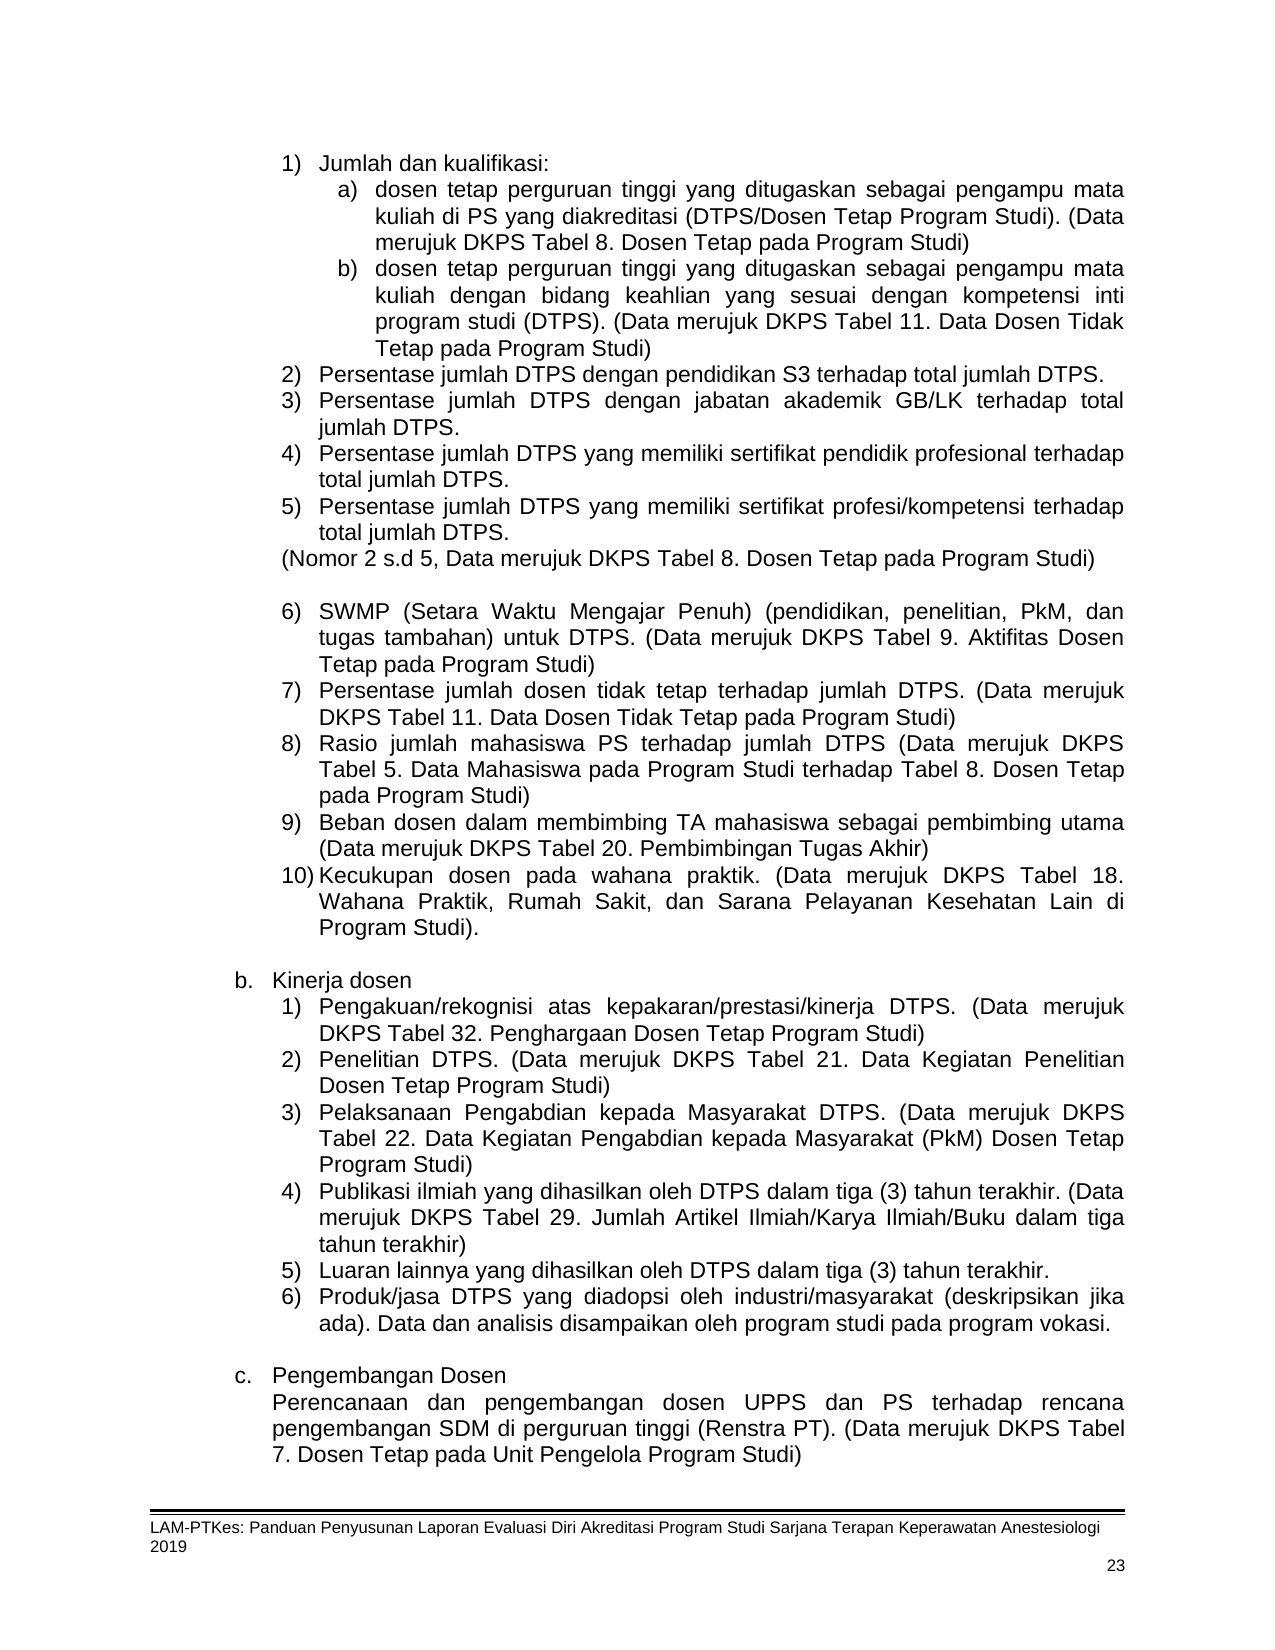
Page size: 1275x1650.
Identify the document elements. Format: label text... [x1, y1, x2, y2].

list Persentase jumlah DTPS yang memiliki sertifikat pendidik profesional terhadap total jumlah DTPS. [281, 440, 1125, 493]
list Luaran lainnya yang dihasilkan oleh DTPS dalam tiga (3) tahun terakhir. [281, 1257, 1125, 1283]
text (Nomor 2 s.d 5, Data merujuk DKPS Tabel 8. Dosen Tetap pada Program Studi) [281, 545, 1125, 572]
list Persentase jumlah dosen tidak tetap terhadap jumlah DTPS. (Data merujuk DKPS Tabel 11. Data Dosen Tidak Tetap pada Program Studi) [281, 677, 1125, 730]
list Kinerja dosen [234, 967, 1125, 993]
list Persentase jumlah DTPS dengan pendidikan S3 terhadap total jumlah DTPS. [281, 361, 1125, 387]
list Persentase jumlah DTPS dengan jabatan akademik GB/LK terhadap total jumlah DTPS. [281, 387, 1125, 440]
list Rasio jumlah mahasiswa PS terhadap jumlah DTPS (Data merujuk DKPS Tabel 5. Data Mahasiswa pada Program Studi terhadap Tabel 8. Dosen Tetap pada Program Studi) [281, 730, 1125, 809]
list Pengembangan Dosen [234, 1362, 1125, 1389]
list Pengakuan/rekognisi atas kepakaran/prestasi/kinerja DTPS. (Data merujuk DKPS Tabel 32. Penghargaan Dosen Tetap Program Studi) [281, 993, 1125, 1046]
list Persentase jumlah DTPS yang memiliki sertifikat profesi/kompetensi terhadap total jumlah DTPS. [281, 493, 1125, 545]
list dosen tetap perguruan tinggi yang ditugaskan sebagai pengampu mata kuliah dengan bidang keahlian yang sesuai dengan kompetensi inti program studi (DTPS). (Data merujuk DKPS Tabel 11. Data Dosen Tidak Tetap pada Program Studi) [337, 255, 1125, 361]
list Produk/jasa DTPS yang diadopsi oleh industri/masyarakat (deskripsikan jika ada). Data dan analisis disampaikan oleh program studi pada program vokasi. [281, 1283, 1125, 1336]
list Publikasi ilmiah yang dihasilkan oleh DTPS dalam tiga (3) tahun terakhir. (Data merujuk DKPS Tabel 29. Jumlah Artikel Ilmiah/Karya Ilmiah/Buku dalam tiga tahun terakhir) [281, 1178, 1125, 1257]
list Penelitian DTPS. (Data merujuk DKPS Tabel 21. Data Kegiatan Penelitian Dosen Tetap Program Studi) [281, 1046, 1125, 1099]
list Kecukupan dosen pada wahana praktik. (Data merujuk DKPS Tabel 18. Wahana Praktik, Rumah Sakit, dan Sarana Pelayanan Kesehatan Lain di Program Studi). [281, 862, 1125, 941]
list SWMP (Setara Waktu Mengajar Penuh) (pendidikan, penelitian, PkM, dan tugas tambahan) untuk DTPS. (Data merujuk DKPS Tabel 9. Aktifitas Dosen Tetap pada Program Studi) [281, 598, 1125, 677]
text Perencanaan dan pengembangan dosen UPPS dan PS terhadap rencana pengembangan SDM di perguruan tinggi (Renstra PT). (Data merujuk DKPS Tabel 7. Dosen Tetap pada Unit Pengelola Program Studi) [272, 1389, 1125, 1468]
list Pelaksanaan Pengabdian kepada Masyarakat DTPS. (Data merujuk DKPS Tabel 22. Data Kegiatan Pengabdian kepada Masyarakat (PkM) Dosen Tetap Program Studi) [281, 1099, 1125, 1178]
list Jumlah dan kualifikasi: [281, 150, 1125, 176]
list Beban dosen dalam membimbing TA mahasiswa sebagai pembimbing utama (Data merujuk DKPS Tabel 20. Pembimbingan Tugas Akhir) [281, 809, 1125, 862]
list dosen tetap perguruan tinggi yang ditugaskan sebagai pengampu mata kuliah di PS yang diakreditasi (DTPS/Dosen Tetap Program Studi). (Data merujuk DKPS Tabel 8. Dosen Tetap pada Program Studi) [337, 176, 1125, 255]
